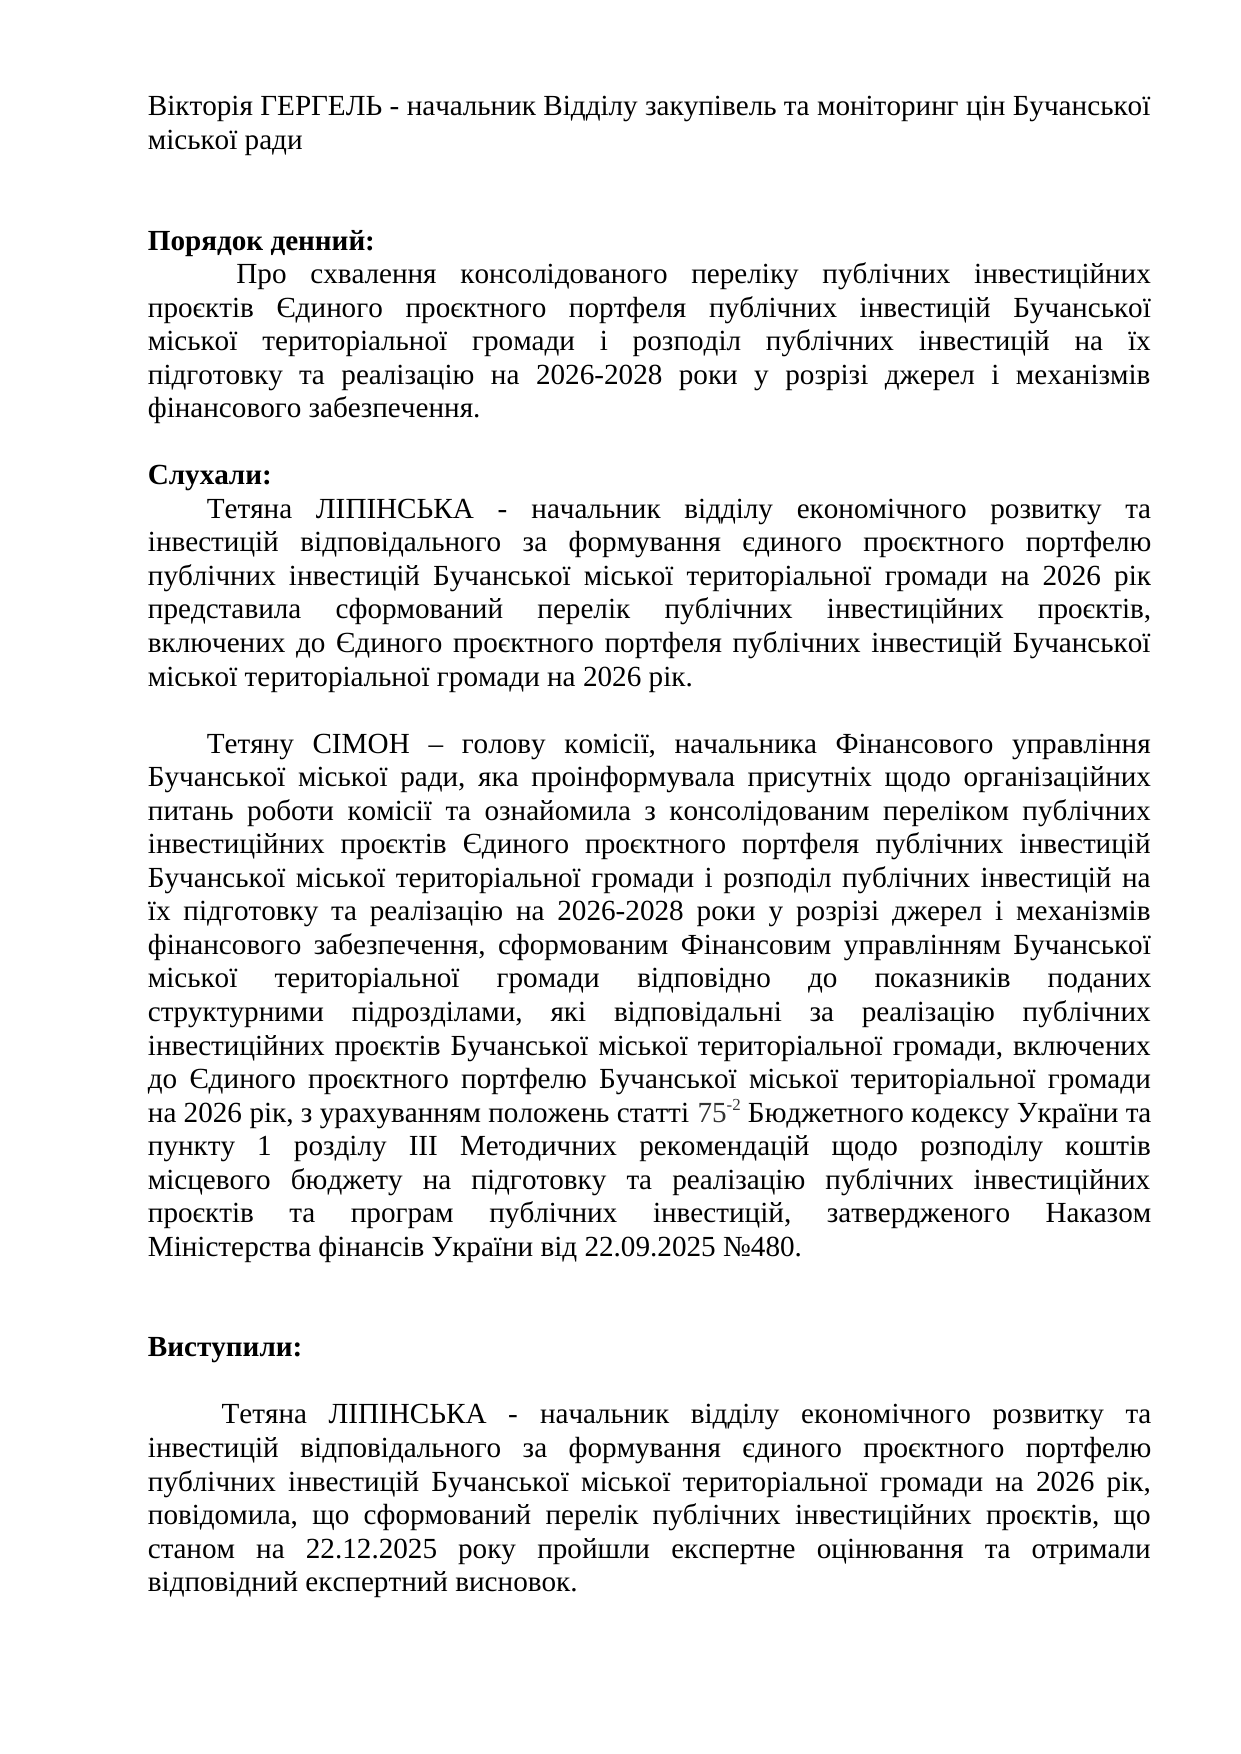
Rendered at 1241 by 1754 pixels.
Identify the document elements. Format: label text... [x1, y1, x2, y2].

text Слухали: [148, 457, 1152, 491]
text Тетяна ЛІПІНСЬКА - начальник відділу економічного розвитку та інвестицій відповідального за формування єдиного проєктного портфелю публічних інвестицій Бучанської міської територіальної громади на 2026 рік, повідомила, що сформований перелік публічних інвестиційних проєктів, що станом на 22.12.2025 року пройшли експертне оцінювання та отримали відповідний експертний висновок. [148, 1397, 1152, 1598]
text Про схвалення консолідованого переліку публічних інвестиційних проєктів Єдиного проєктного портфеля публічних інвестицій Бучанської міської територіальної громади і розподіл публічних інвестицій на їх підготовку та реалізацію на 2026-2028 роки у розрізі джерел і механізмів фінансового забезпечення. [148, 256, 1152, 424]
text Тетяна ЛІПІНСЬКА - начальник відділу економічного розвитку та інвестицій відповідального за формування єдиного проєктного портфелю публічних інвестицій Бучанської міської територіальної громади на 2026 рік представила сформований перелік публічних інвестиційних проєктів, включених до Єдиного проєктного портфеля публічних інвестицій Бучанської міської територіальної громади на 2026 рік. [148, 491, 1152, 692]
text Тетяну СІМОН – голову комісії, начальника Фінансового управління Бучанської міської ради, яка проінформувала присутніх щодо організаційних питань роботи комісії та ознайомила з консолідованим переліком публічних інвестиційних проєктів Єдиного проєктного портфеля публічних інвестицій Бучанської міської територіальної громади і розподіл публічних інвестицій на їх підготовку та реалізацію на 2026-2028 роки у розрізі джерел і механізмів фінансового забезпечення, сформованим Фінансовим управлінням Бучанської міської територіальної громади відповідно до показників поданих структурними підрозділами, які відповідальні за реалізацію публічних інвестиційних проєктів Бучанської міської територіальної громади, включених до Єдиного проєктного портфелю Бучанської міської територіальної громади на 2026 рік, з урахуванням положень статті 75-2 Бюджетного кодексу України та пункту 1 розділу ІІІ Методичних рекомендацій щодо розподілу коштів місцевого бюджету на підготовку та реалізацію публічних інвестиційних проєктів та програм публічних інвестицій, затвердженого Наказом Міністерства фінансів України від 22.09.2025 №480. [148, 726, 1152, 1262]
text Виступили: [148, 1329, 1152, 1363]
text Порядок денний: [148, 223, 1152, 256]
text Вікторія ГЕРГЕЛЬ - начальник Відділу закупівель та моніторинг цін Бучанської міської ради [148, 88, 1152, 156]
